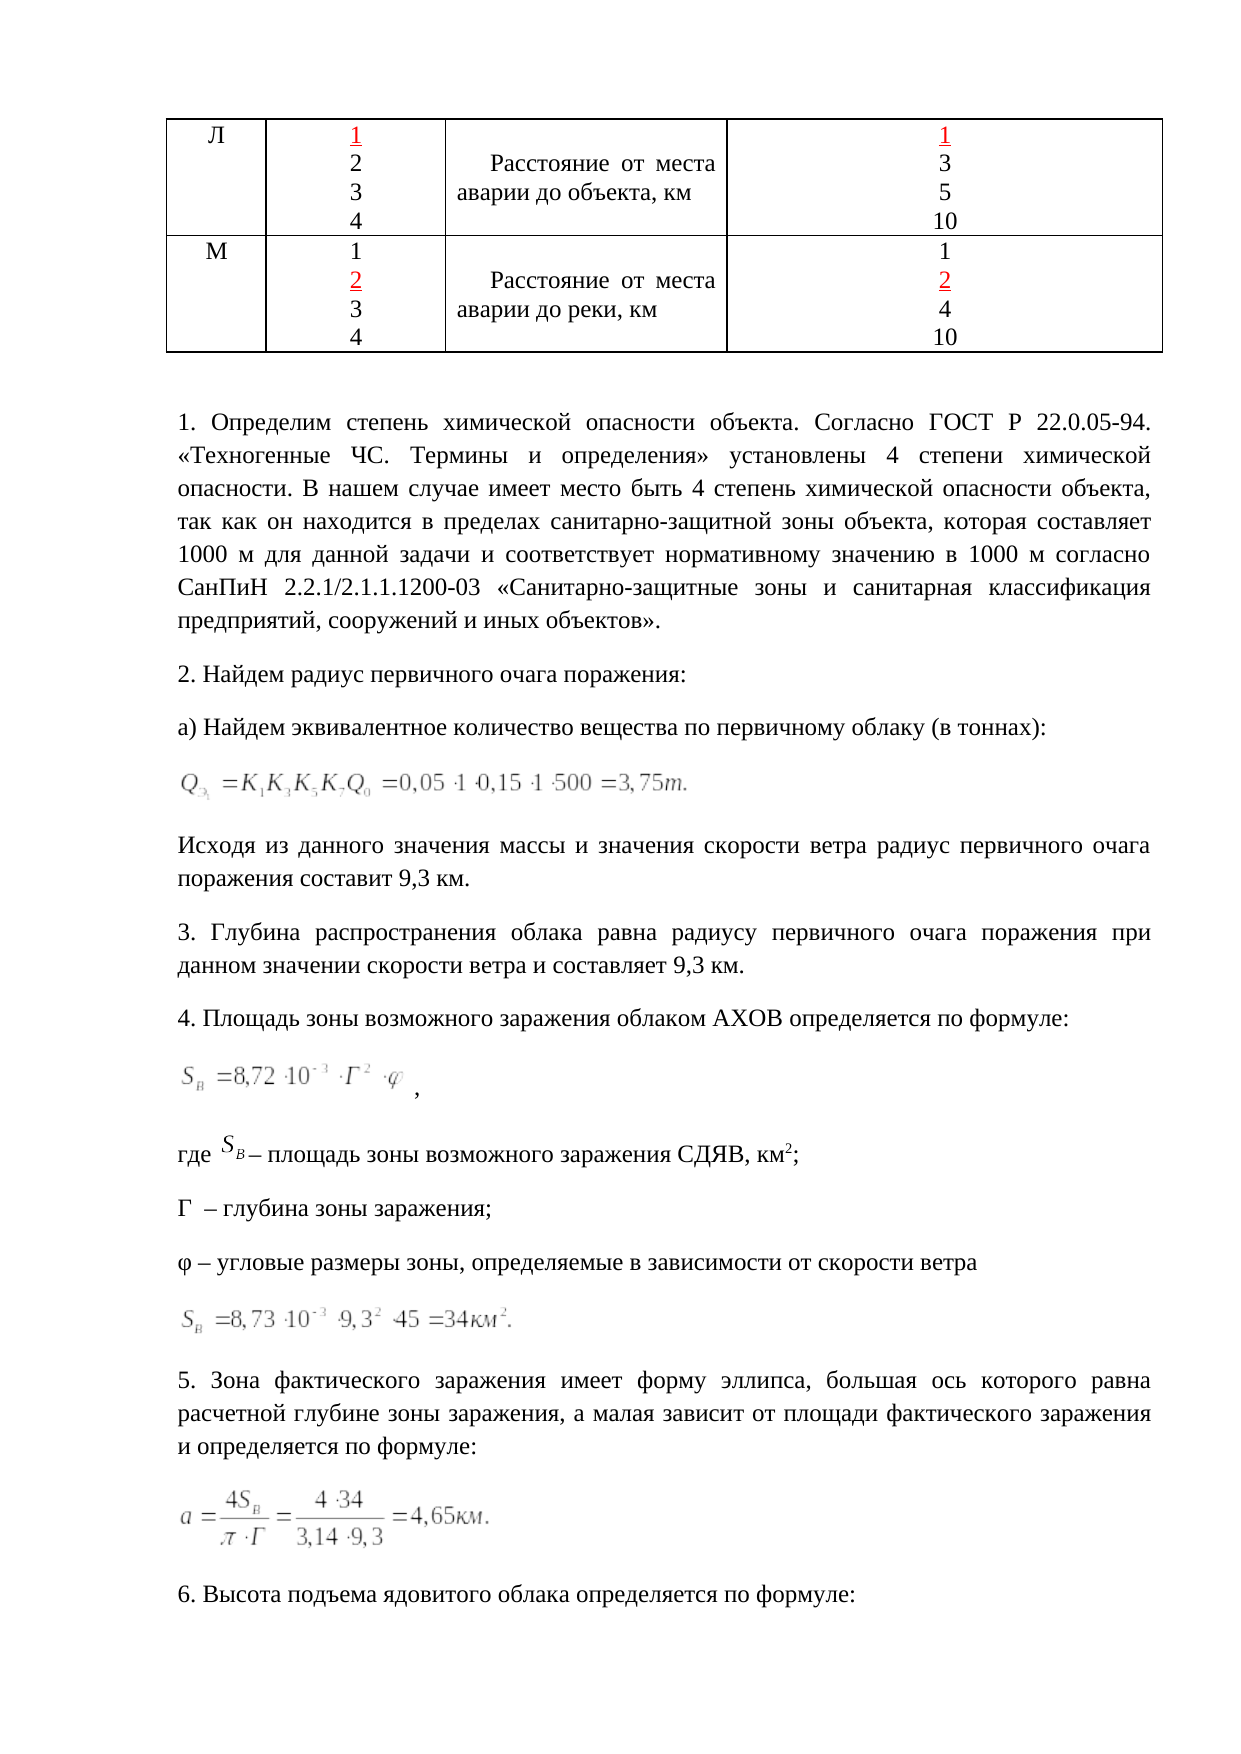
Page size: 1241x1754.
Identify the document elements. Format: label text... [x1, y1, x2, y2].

text 1. Определим степень химической опасности объекта. Согласно ГОСТ Р 22.0.05-94. «Техногенные ЧС. Термины и определения» установлены 4 степени химической опасности. В нашем случае имеет место быть 4 степень химической опасности объекта, так как он находится в пределах санитарно-защитной зоны объекта, которая составляет 1000 м для данной задачи и соответствует нормативному значению в 1000 м согласно СанПиН 2.2.1/2.1.1.1200-03 «Санитарно-защитные зоны и санитарная классификация предприятий, сооружений и иных объектов». [177, 407, 1152, 633]
text где – площадь зоны возможного заражения СДЯВ, км2; [177, 1126, 1152, 1168]
table_cell М [167, 236, 265, 351]
table_cell Л [167, 120, 265, 235]
text 5. Зона фактического заражения имеет форму эллипса, большая ось которого равна расчетной глубине зоны заражения, а малая зависит от площади фактического заражения и определяется по формуле: [177, 1365, 1152, 1459]
text Исходя из данного значения массы и значения скорости ветра радиус первичного очага поражения составит 9,3 км. [177, 830, 1152, 892]
table_cell 1 2 4 10 [728, 236, 1162, 351]
table_cell 1 2 3 4 [267, 236, 445, 351]
text 2. Найдем радиус первичного очага поражения: [177, 659, 1152, 687]
text , [177, 1057, 1152, 1101]
text а) Найдем эквивалентное количество вещества по первичному облаку (в тоннах): [177, 712, 1152, 741]
text 4. Площадь зоны возможного заражения облаком АХОВ определяется по формуле: [177, 1003, 1152, 1032]
text φ – угловые размеры зоны, определяемые в зависимости от скорости ветра [177, 1247, 1152, 1276]
table_cell Расстояние от места аварии до реки, км [446, 236, 726, 351]
table_cell 1 3 5 10 [728, 120, 1162, 235]
text 3. Глубина распространения облака равна радиусу первичного очага поражения при данном значении скорости ветра и составляет 9,3 км. [177, 917, 1152, 978]
table_cell 1 2 3 4 [267, 120, 445, 235]
table_cell Расстояние от места аварии до объекта, км [446, 120, 726, 235]
text 6. Высота подъема ядовитого облака определяется по формуле: [177, 1579, 1152, 1608]
text Г – глубина зоны заражения; [177, 1193, 1152, 1222]
